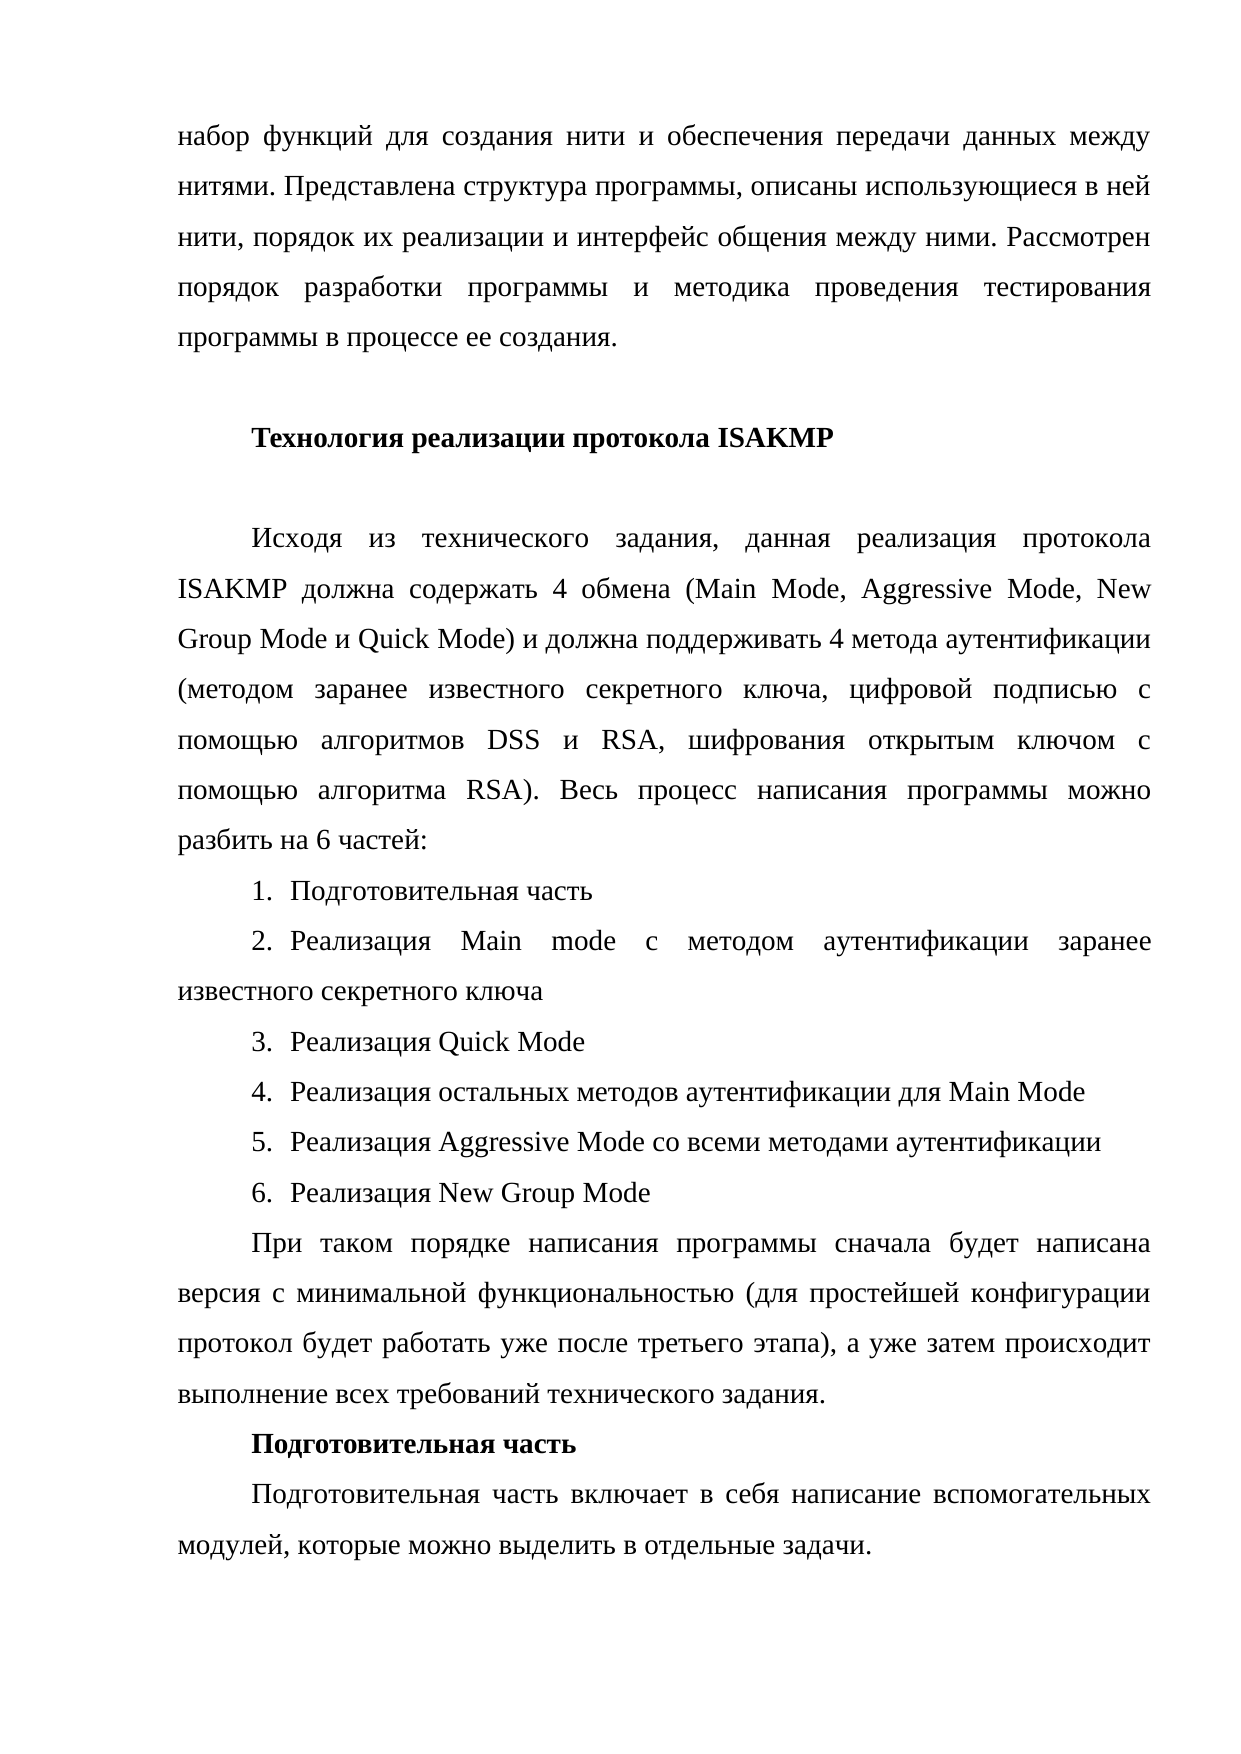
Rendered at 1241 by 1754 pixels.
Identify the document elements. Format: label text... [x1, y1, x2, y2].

text Подготовительная часть включает в себя написание вспомогательных модулей, которые можно выделить в отдельные задачи. [177, 1477, 1152, 1560]
list Реализация Aggressive Mode со всеми методами аутентификации [177, 1124, 1152, 1158]
list Реализация остальных методов аутентификации для Main Mode [177, 1074, 1152, 1108]
subtitle Технология реализации протокола ISAKMP [177, 420, 1152, 453]
list Подготовительная часть [177, 873, 1152, 906]
title Подготовительная часть [177, 1426, 1152, 1460]
list Реализация New Group Mode [177, 1175, 1152, 1208]
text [177, 118, 1152, 353]
text Исходя из технического задания, данная реализация протокола ISAKMP должна содержать 4 обмена (Main Mode, Aggressive Mode, New Group Mode и Quick Mode) и должна поддерживать 4 метода аутентификации (методом заранее известного секретного ключа, цифровой подписью с помощью алгоритмов DSS и RSA, шифрования открытым ключом с помощью алгоритма RSA). Весь процесс написания программы можно разбить на 6 частей: [177, 521, 1152, 856]
list Реализация Main mode с методом аутентификации заранее известного секретного ключа [177, 923, 1152, 1007]
list Реализация Quick Mode [177, 1024, 1152, 1057]
text При таком порядке написания программы сначала будет написана версия с минимальной функциональностью (для простейшей конфигурации протокол будет работать уже после третьего этапа), а уже затем происходит выполнение всех требований технического задания. [177, 1225, 1152, 1409]
